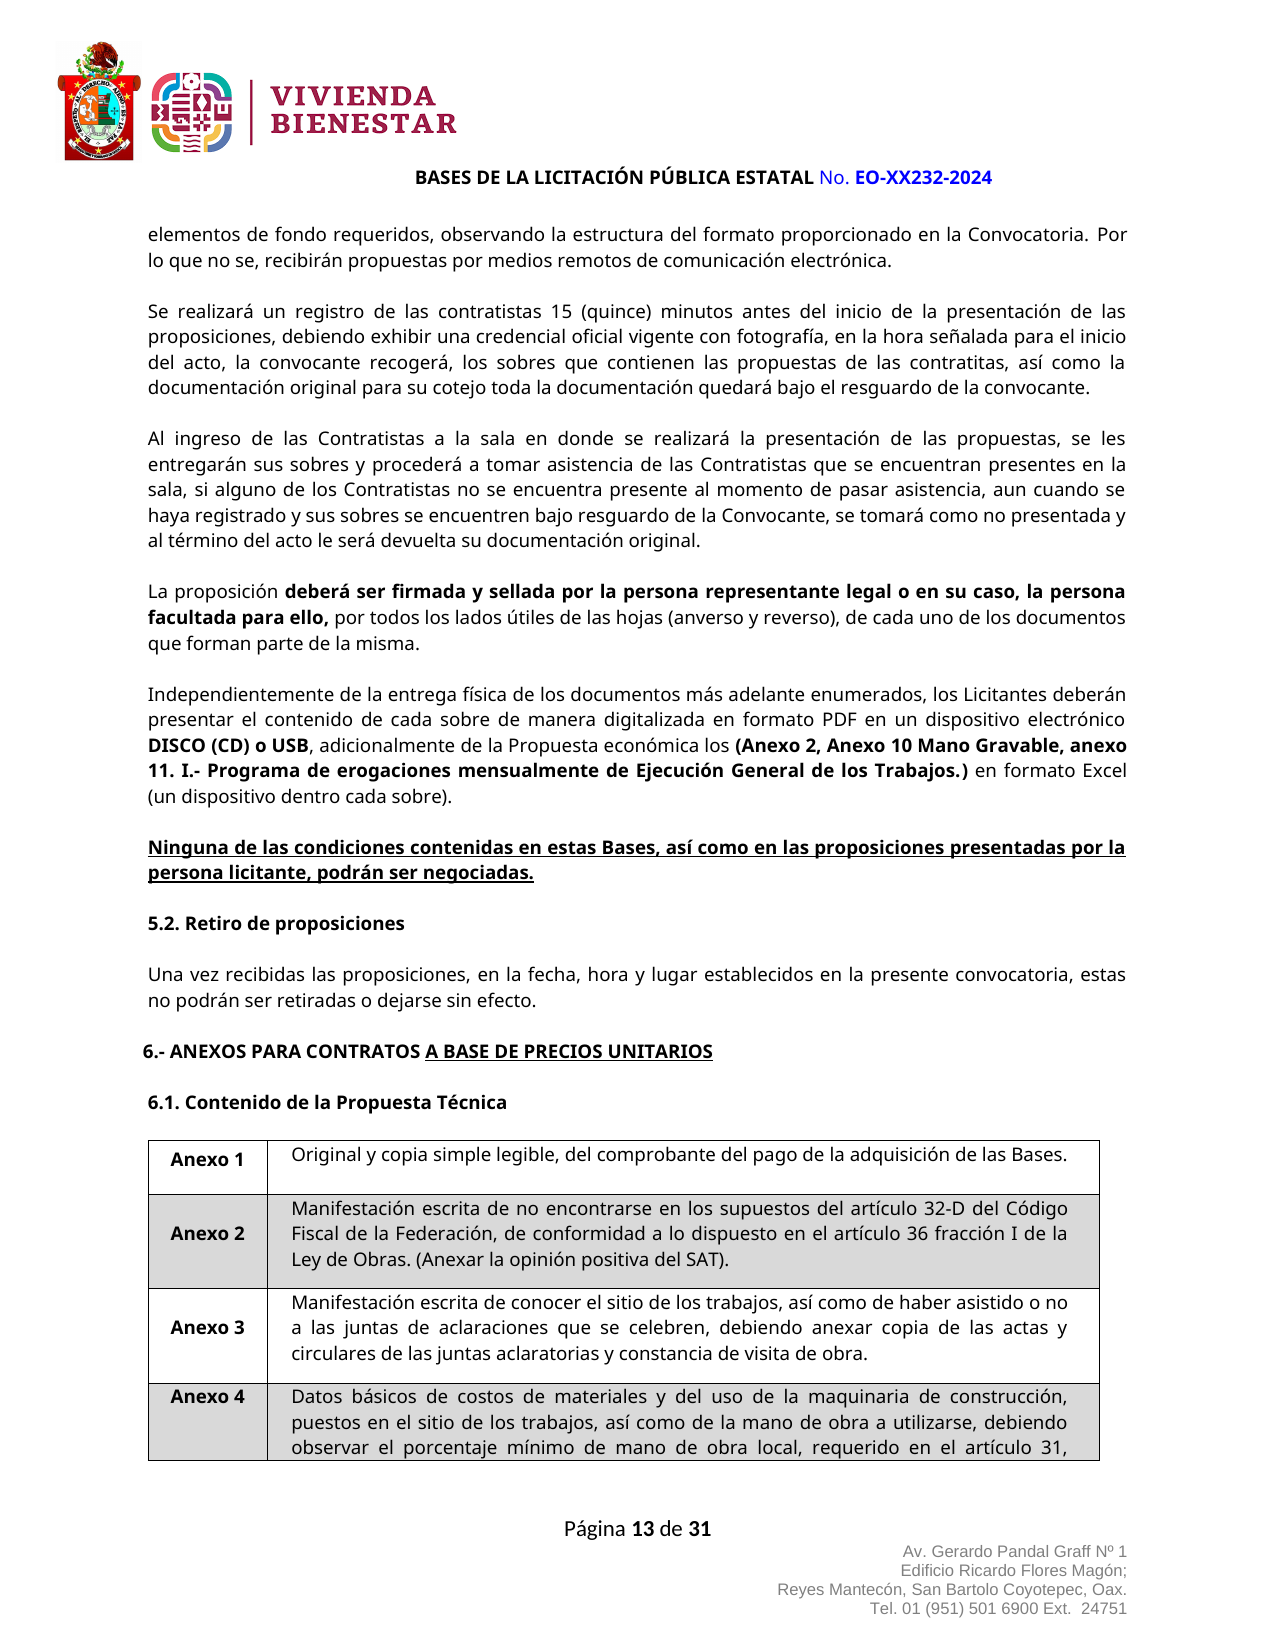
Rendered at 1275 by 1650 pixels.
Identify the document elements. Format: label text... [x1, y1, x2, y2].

text Una vez recibidas las proposiciones, en la fecha, hora y lugar establecidos en la presente convocatoria, estas no podrán ser retiradas o dejarse sin efecto. [148, 962, 1127, 1013]
text Independientemente de la entrega física de los documentos más adelante enumerados, los Licitantes deberán presentar el contenido de cada sobre de manera digitalizada en formato PDF en un dispositivo electrónico DISCO (CD) o USB, adicionalmente de la Propuesta económica los (Anexo 2, Anexo 10 Mano Gravable, anexo 11. I.- Programa de erogaciones mensualmente de Ejecución General de los Trabajos.) en formato Excel (un dispositivo dentro cada sobre). [148, 681, 1127, 808]
table_header Anexo 1 [149, 1141, 267, 1194]
text 6.1. Contenido de la Propuesta Técnica [148, 1089, 1127, 1115]
text Se realizará un registro de las contratistas 15 (quince) minutos antes del inicio de la presentación de las proposiciones, debiendo exhibir una credencial oficial vigente con fotografía, en la hora señalada para el inicio del acto, la convocante recogerá, los sobres que contienen las propuestas de las contratitas, así como la documentación original para su cotejo toda la documentación quedará bajo el resguardo de la convocante. [148, 298, 1127, 400]
text Al ingreso de las Contratistas a la sala en donde se realizará la presentación de las propuestas, se les entregarán sus sobres y procederá a tomar asistencia de las Contratistas que se encuentran presentes en la sala, si alguno de los Contratistas no se encuentra presente al momento de pasar asistencia, aun cuando se haya registrado y sus sobres se encuentren bajo resguardo de la Convocante, se tomará como no presentada y al término del acto le será devuelta su documentación original. [148, 426, 1127, 553]
picture [55, 41, 143, 163]
table_cell Anexo 2 [149, 1195, 267, 1288]
text Ninguna de las condiciones contenidas en estas Bases, así como en las proposiciones presentadas por la persona licitante, podrán ser negociadas. [148, 834, 1127, 885]
table_cell Anexo 3 [149, 1289, 267, 1382]
text 6.- ANEXOS PARA CONTRATOS A BASE DE PRECIOS UNITARIOS [118, 1038, 1127, 1064]
text 5.2. Retiro de proposiciones [148, 911, 1127, 936]
table_cell Manifestación escrita de no encontrarse en los supuestos del artículo 32-D del Código Fiscal de la Federación, de conformidad a lo dispuesto en el artículo 36 fracción I de la Ley de Obras. (Anexar la opinión positiva del SAT). [268, 1195, 1099, 1288]
table_cell Manifestación escrita de conocer el sitio de los trabajos, así como de haber asistido o no a las juntas de aclaraciones que se celebren, debiendo anexar copia de las actas y circulares de las juntas aclaratorias y constancia de visita de obra. [268, 1289, 1099, 1382]
picture [147, 64, 473, 161]
table_cell Anexo 4 [149, 1384, 267, 1460]
table_header Original y copia simple legible, del comprobante del pago de la adquisición de las Bases. [268, 1141, 1099, 1194]
text La proposición deberá ser firmada y sellada por la persona representante legal o en su caso, la persona facultada para ello, por todos los lados útiles de las hojas (anverso y reverso), de cada uno de los documentos que forman parte de la misma. [148, 579, 1127, 655]
